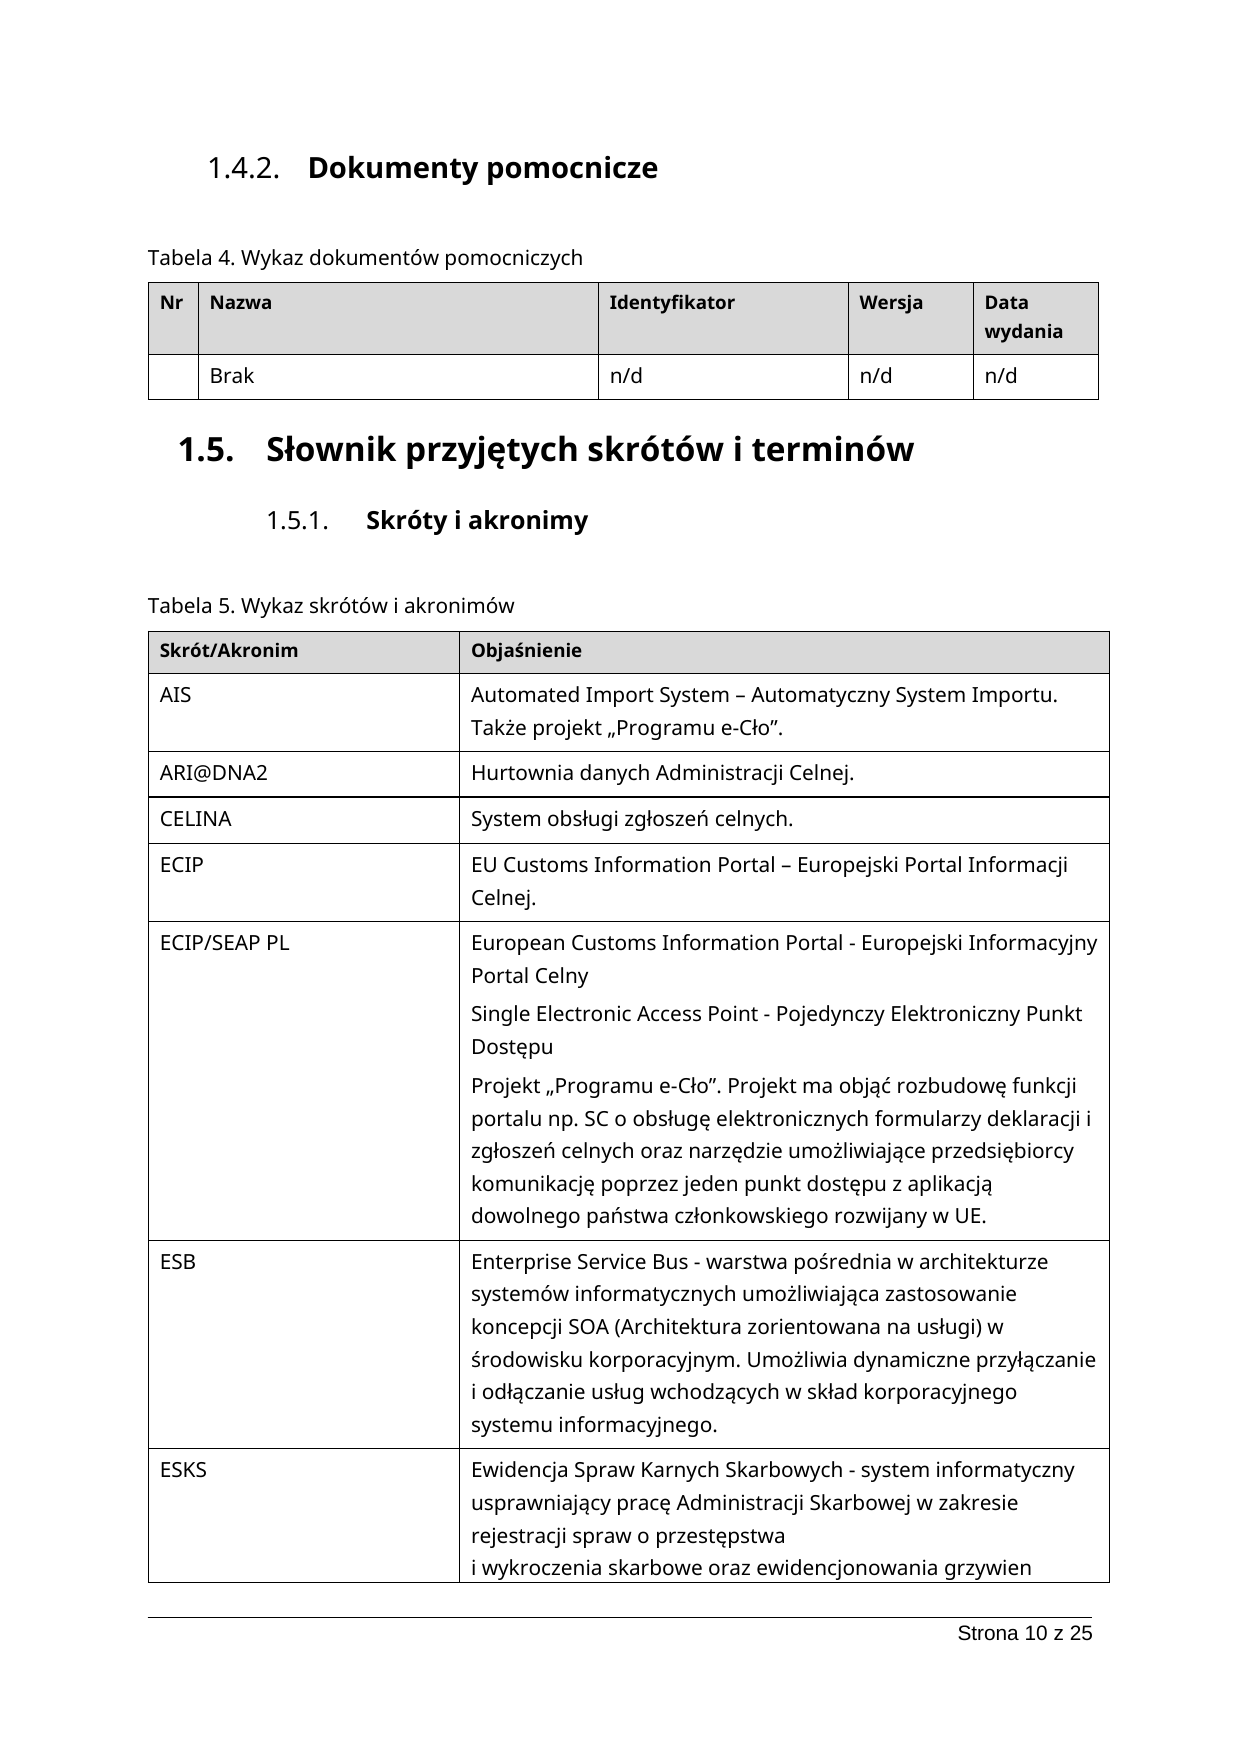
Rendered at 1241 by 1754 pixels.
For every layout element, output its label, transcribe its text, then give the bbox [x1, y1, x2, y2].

table_cell European Customs Information Portal - Europejski Informacyjny Portal Celny Single Electronic Access Point - Pojedynczy Elektroniczny Punkt Dostępu Projekt „Programu e-Cło”. Projekt ma objąć rozbudowę funkcji portalu np. SC o obsługę elektronicznych formularzy deklaracji i zgłoszeń celnych oraz narzędzie umożliwiające przedsiębiorcy komunikację poprzez jeden punkt dostępu z aplikacją dowolnego państwa członkowskiego rozwijany w UE. [460, 922, 1109, 1240]
table_header Identyfikator [599, 283, 848, 354]
subtitle Słownik przyjętych skrótów i terminów [177, 425, 1092, 471]
table_cell CELINA [149, 798, 459, 843]
subtitle Skróty i akronimy [266, 502, 1092, 537]
table_header Data wydania [974, 283, 1098, 354]
table_header Skrót/Akronim [149, 632, 459, 673]
table_cell [149, 355, 198, 399]
text Tabela 5. Wykaz skrótów i akronimów [148, 592, 1092, 620]
table_cell ECIP [149, 844, 459, 921]
table_cell Enterprise Service Bus - warstwa pośrednia w architekturze systemów informatycznych umożliwiająca zastosowanie koncepcji SOA (Architektura zorientowana na usługi) w środowisku korporacyjnym. Umożliwia dynamiczne przyłączanie i odłączanie usług wchodzących w skład korporacyjnego systemu informacyjnego. [460, 1241, 1109, 1448]
table_cell n/d [849, 355, 973, 399]
table_cell AIS [149, 674, 459, 751]
table_cell ESB [149, 1241, 459, 1448]
table_cell n/d [599, 355, 848, 399]
table_header Nr [149, 283, 198, 354]
table_header Nazwa [199, 283, 598, 354]
table_cell ESKS [149, 1449, 459, 1582]
table_cell ARI@DNA2 [149, 752, 459, 796]
table_cell System obsługi zgłoszeń celnych. [460, 798, 1109, 843]
table_header Objaśnienie [460, 632, 1109, 673]
subtitle Dokumenty pomocnicze [207, 148, 1092, 187]
table_header Wersja [849, 283, 973, 354]
table_cell ECIP/SEAP PL [149, 922, 459, 1240]
table_cell EU Customs Information Portal – Europejski Portal Informacji Celnej. [460, 844, 1109, 921]
table_cell n/d [974, 355, 1098, 399]
text Tabela 4. Wykaz dokumentów pomocniczych [148, 243, 1092, 272]
table_cell Brak [199, 355, 598, 399]
table_cell Automated Import System – Automatyczny System Importu. Także projekt „Programu e-Cło”. [460, 674, 1109, 751]
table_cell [460, 1449, 1109, 1582]
table_cell Hurtownia danych Administracji Celnej. [460, 752, 1109, 796]
